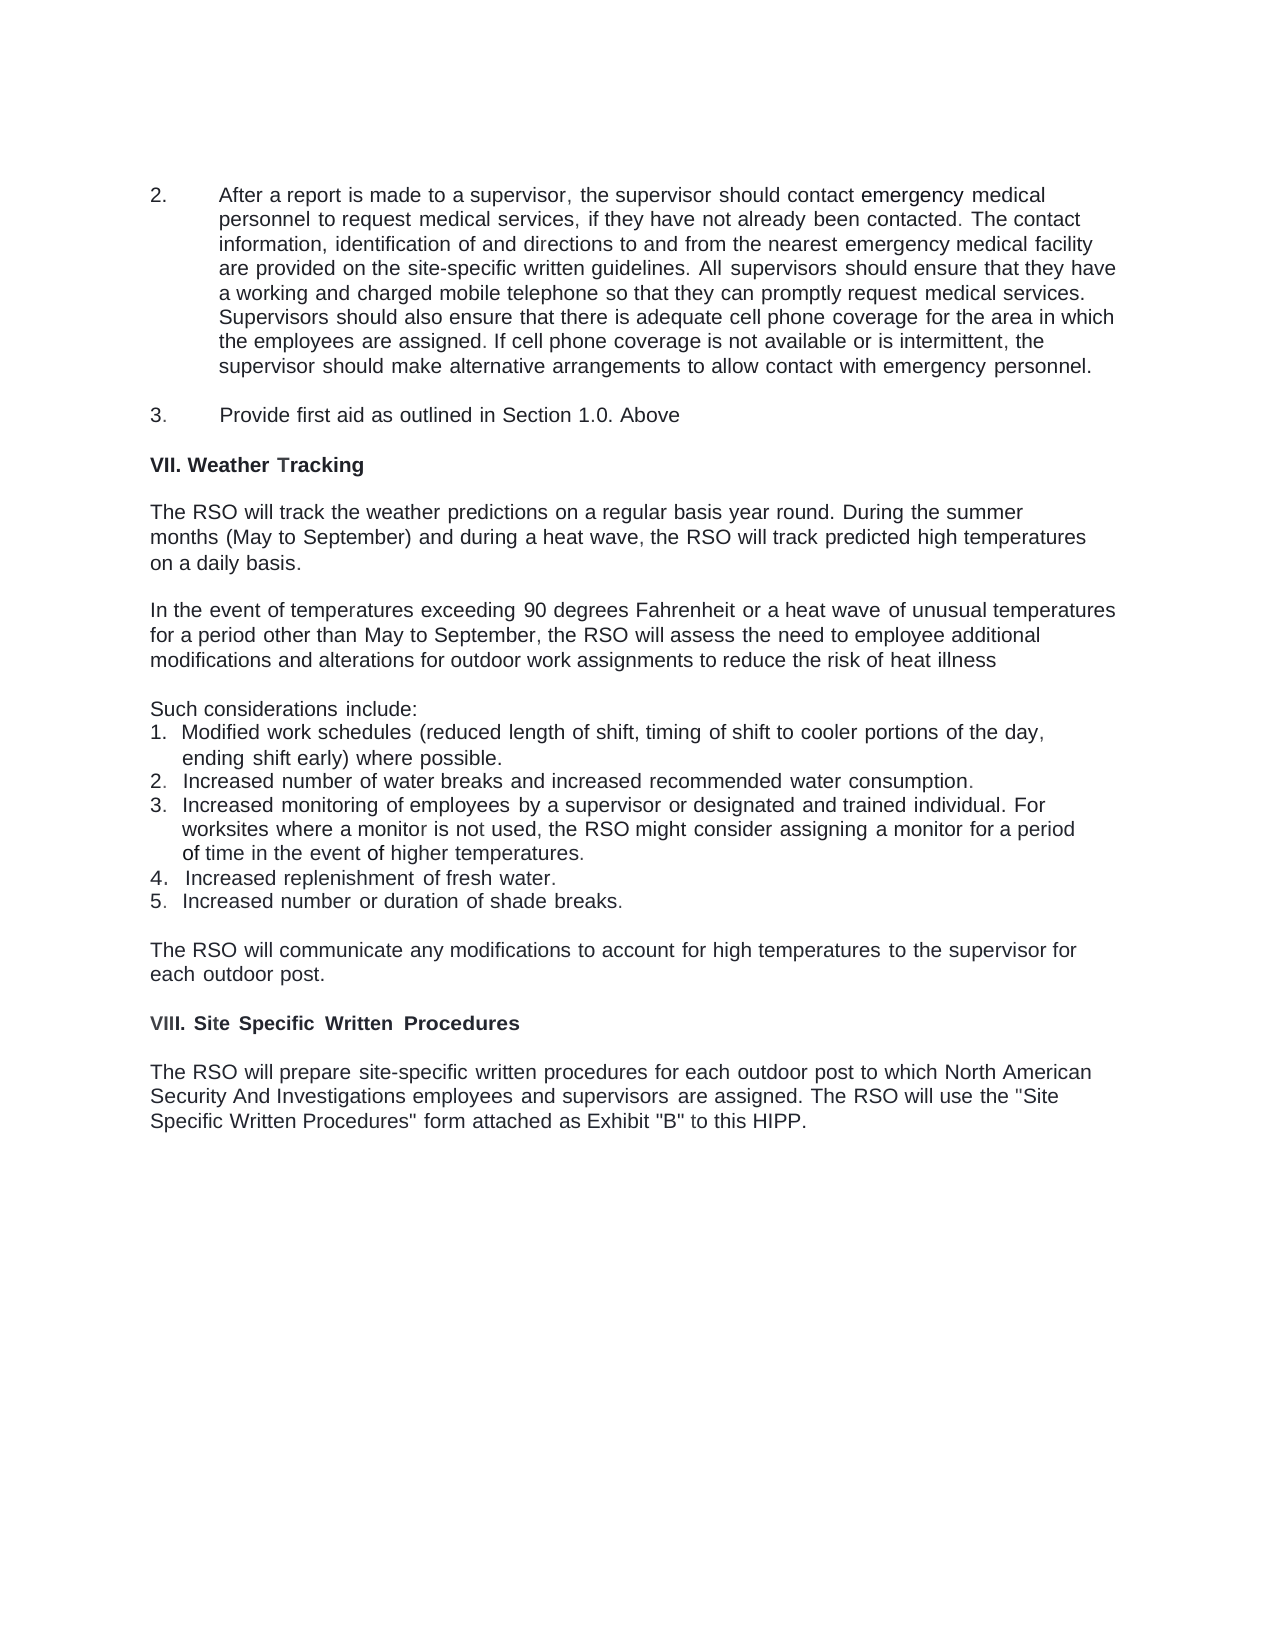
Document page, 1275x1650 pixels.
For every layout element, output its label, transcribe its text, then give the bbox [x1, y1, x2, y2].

text 3. Increased monitoring of employees by a supervisor or designated and trained individual. For [150, 793, 1127, 817]
text ending shift early) where possible. [150, 746, 1127, 770]
text The RSO will track the weather predictions on a regular basis year round. During the summer months (May to September) and during a heat wave, the RSO will track predicted high temperatures on a daily basis. [150, 500, 1088, 574]
text 4. Increased replenishment of fresh water. [150, 865, 1127, 889]
text VIII. Site Specific Written Procedures [150, 1012, 1127, 1035]
text 3. Provide first aid as outlined in Section 1.0. Above [150, 403, 1127, 427]
text 2. Increased number of water breaks and increased recommended water consumption. [150, 770, 1127, 793]
text The RSO will prepare site-specific written procedures for each outdoor post to which North American Security And Investigations employees and supervisors are assigned. The RSO will use the "Site Specific Written Procedures" form attached as Exhibit "B" to this HIPP. [150, 1060, 1096, 1132]
text 1. Modified work schedules (reduced length of shift, timing of shift to cooler portions of the day, [150, 721, 1127, 744]
text In the event of temperatures exceeding 90 degrees Fahrenheit or a heat wave of unusual temperatures for a period other than May to September, the RSO will assess the need to employee additional modifications and alterations for outdoor work assignments to reduce the risk of heat illness [150, 598, 1117, 672]
text Such considerations include: [150, 697, 1127, 721]
text of time in the event of higher temperatures. [150, 841, 1127, 865]
text worksites where a monitor is not used, the RSO might consider assigning a monitor for a period [150, 817, 1127, 841]
text The RSO will communicate any modifications to account for high temperatures to the supervisor for each outdoor post. [150, 938, 1108, 986]
text VII. Weather Tracking [150, 452, 1127, 476]
text 2. After a report is made to a supervisor, the supervisor should contact emergency medical personnel to request medical services, if they have not already been contacted. The contact information, identification of and directions to and from the nearest emergency medical facility are provided on the site-specific written guidelines. All supervisors should ensure that they have a working and charged mobile telephone so that they can promptly request medical services. Supervisors should also ensure that there is adequate cell phone coverage for the area in which the employees are assigned. If cell phone coverage is not available or is intermittent, the supervisor should make alternative arrangements to allow contact with emergency personnel. [150, 183, 1117, 377]
text 5. Increased number or duration of shade breaks. [150, 889, 1127, 913]
